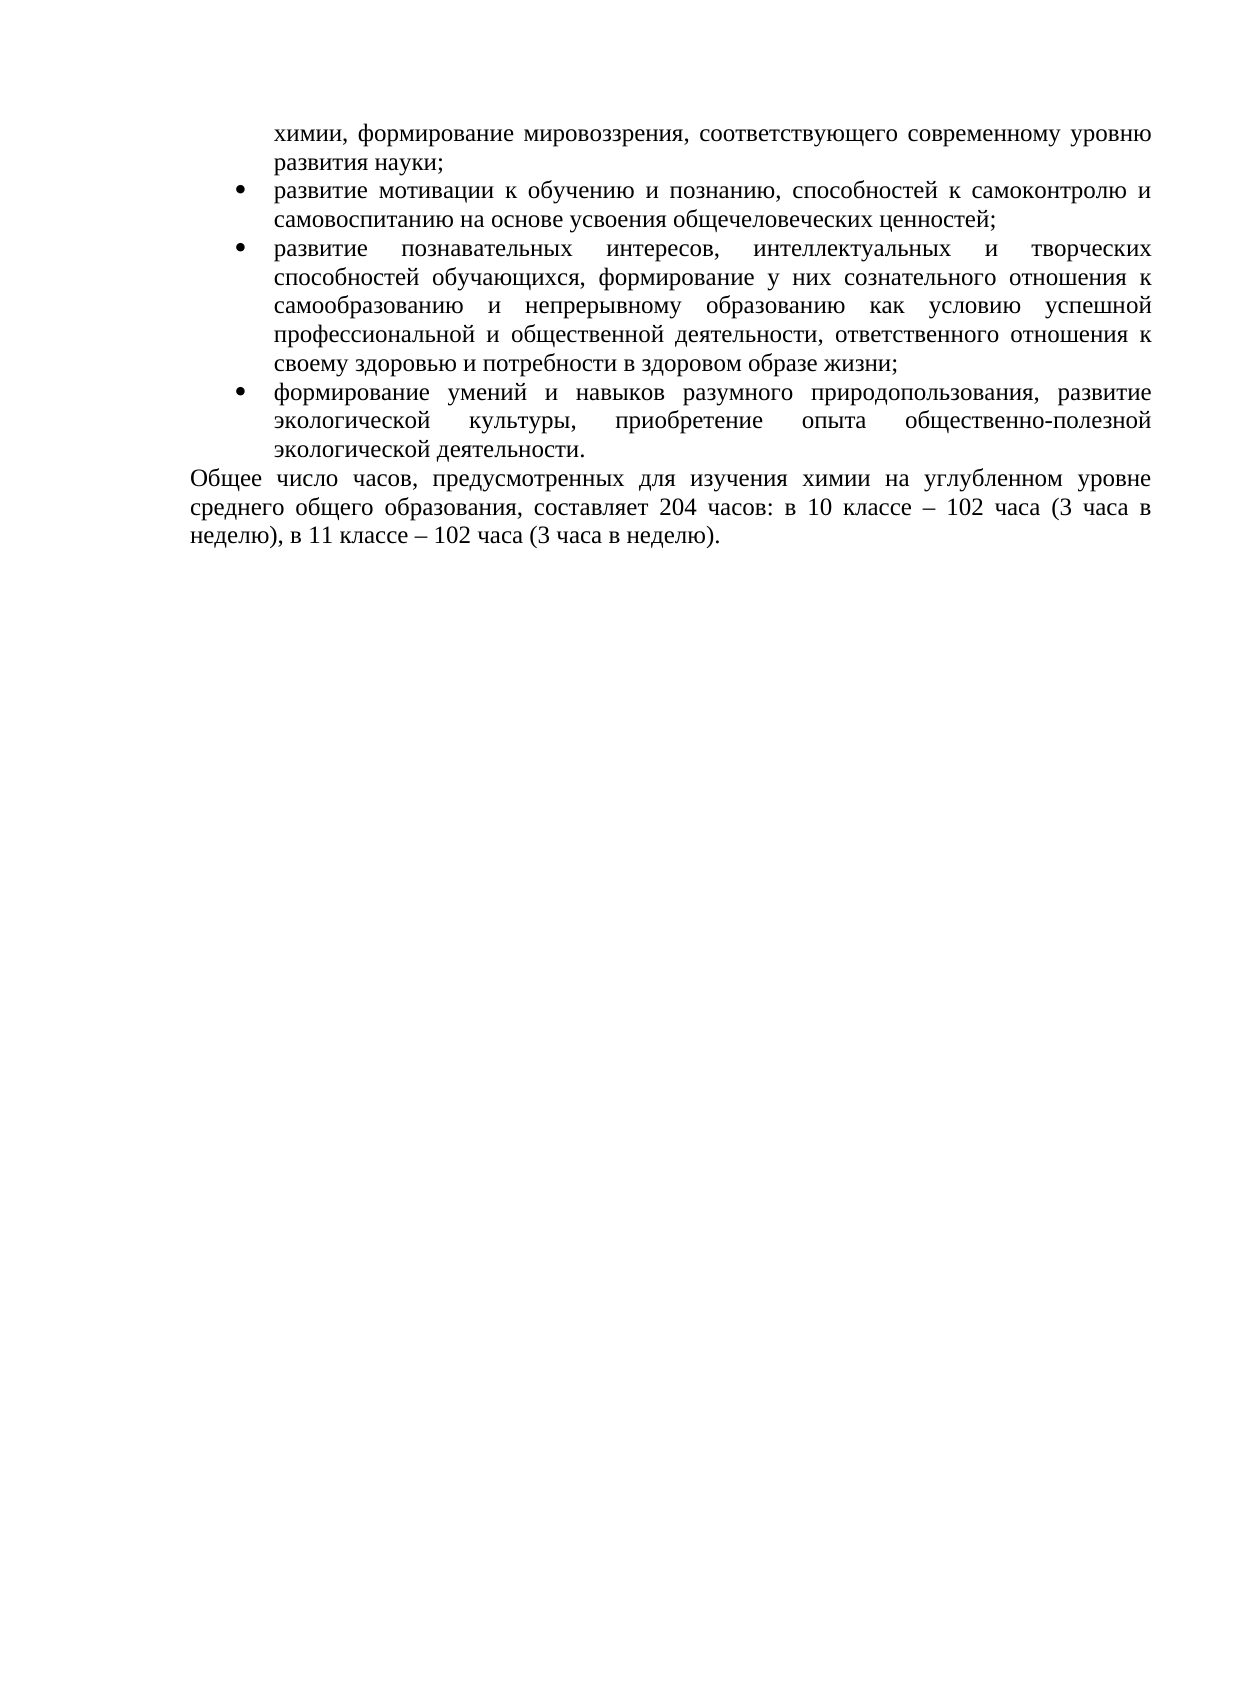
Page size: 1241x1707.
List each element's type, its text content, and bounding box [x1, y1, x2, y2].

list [236, 118, 1152, 176]
list развитие познавательных интересов, интеллектуальных и творческих способностей обучающихся, формирование у них сознательного отношения к самообразованию и непрерывному образованию как условию успешной профессиональной и общественной деятельности, ответственного отношения к своему здоровью и потребности в здоровом образе жизни; [236, 233, 1152, 377]
list формирование умений и навыков разумного природопользования, развитие экологической культуры, приобретение опыта общественно-полезной экологической деятельности. [236, 377, 1152, 463]
text ‌Общее число часов, предусмотренных для изучения химии на углубленном уровне среднего общего образования, составляет 204 часов: в 10 классе – 102 часа (3 часа в неделю), в 11 классе – 102 часа (3 часа в неделю).‌ [190, 463, 1152, 549]
list развитие мотивации к обучению и познанию, способностей к самоконтролю и самовоспитанию на основе усвоения общечеловеческих ценностей; [236, 176, 1152, 233]
